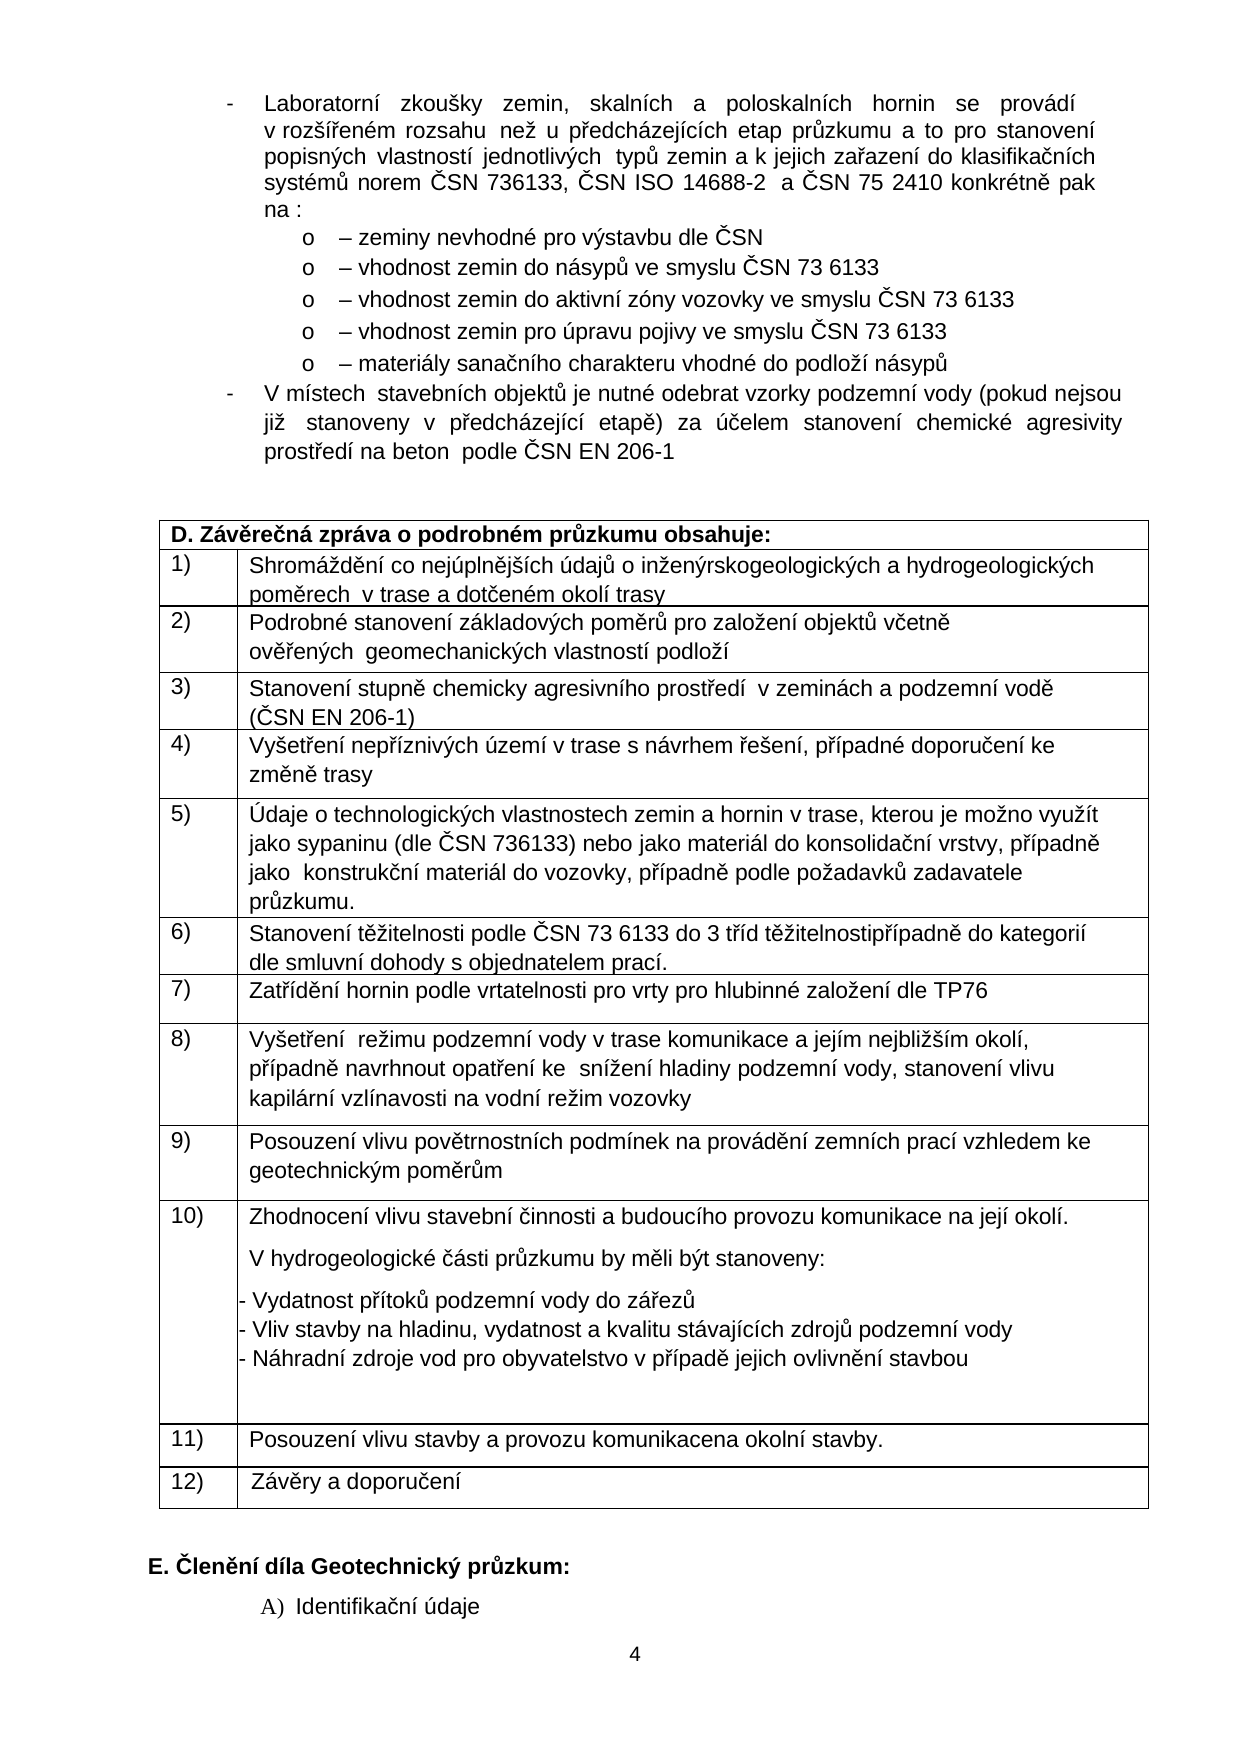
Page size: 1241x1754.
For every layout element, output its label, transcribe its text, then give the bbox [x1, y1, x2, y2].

table_header D. Závěrečná zpráva o podrobném průzkumu obsahuje: [160, 521, 1148, 548]
list – vhodnost zemin do aktivní zóny vozovky ve smyslu ČSN 73 6133 [301, 286, 1122, 314]
table_cell 11) [160, 1425, 237, 1466]
list Laboratorní zkoušky zemin, skalních a poloskalních hornin se provádí v rozšířeném rozsahu než u předcházejících etap průzkumu a to pro stanovení popisných vlastností jednotlivých typů zemin a k jejich zařazení do klasifikačních systémů norem ČSN 736133, ČSN ISO 14688-2 a ČSN 75 2410 konkrétně pak na : [226, 89, 1096, 222]
table_cell Údaje o technologických vlastnostech zemin a hornin v trase, kterou je možno využít jako sypaninu (dle ČSN 736133) nebo jako materiál do konsolidační vrstvy, případně jako konstrukční materiál do vozovky, případně podle požadavků zadavatele průzkumu. [238, 799, 1148, 917]
list – materiály sanačního charakteru vhodné do podloží násypů [301, 349, 1122, 378]
list – vhodnost zemin pro úpravu pojivy ve smyslu ČSN 73 6133 [301, 318, 1122, 346]
table_cell Posouzení vlivu stavby a provozu komunikacena okolní stavby. [238, 1425, 1148, 1466]
table_cell Shromáždění co nejúplnějších údajů o inženýrskogeologických a hydrogeologických poměrech v trase a dotčeném okolí trasy [238, 550, 1148, 605]
table_cell Posouzení vlivu povětrnostních podmínek na provádění zemních prací vzhledem ke geotechnickým poměrům [238, 1126, 1148, 1200]
table_cell 8) [160, 1024, 237, 1125]
text E. Členění díla Geotechnický průzkum: [148, 1551, 1122, 1580]
table_cell 2) [160, 607, 237, 672]
table_cell Podrobné stanovení základových poměrů pro založení objektů včetně ověřených geomechanických vlastností podloží [238, 607, 1148, 672]
table_cell Vyšetření nepříznivých území v trase s návrhem řešení, případné doporučení ke změně trasy [238, 730, 1148, 798]
table_cell 6) [160, 918, 237, 973]
table_cell 4) [160, 730, 237, 798]
table_cell 5) [160, 799, 237, 917]
list V místech stavebních objektů je nutné odebrat vzorky podzemní vody (pokud nejsou již stanoveny v předcházející etapě) za účelem stanovení chemické agresivity prostředí na beton podle ČSN EN 206-1 [226, 378, 1122, 465]
list – vhodnost zemin do násypů ve smyslu ČSN 73 6133 [301, 254, 1122, 282]
table_cell Stanovení těžitelnosti podle ČSN 73 6133 do 3 tříd těžitelnostipřípadně do kategorií dle smluvní dohody s objednatelem prací. [238, 918, 1148, 973]
table_cell 10) [160, 1201, 237, 1423]
table_cell Závěry a doporučení [238, 1468, 1148, 1508]
list – zeminy nevhodné pro výstavbu dle ČSN [301, 222, 1122, 251]
table_cell Vyšetření režimu podzemní vody v trase komunikace a jejím nejbližším okolí, případně navrhnout opatření ke snížení hladiny podzemní vody, stanovení vlivu kapilární vzlínavosti na vodní režim vozovky [238, 1024, 1148, 1125]
table_cell 1) [160, 550, 237, 605]
list Identifikační údaje [260, 1593, 1122, 1619]
table_cell Zatřídění hornin podle vrtatelnosti pro vrty pro hlubinné založení dle TP76 [238, 975, 1148, 1023]
table_cell 12) [160, 1468, 237, 1508]
table_cell 9) [160, 1126, 237, 1200]
table_cell 7) [160, 975, 237, 1023]
table_cell 3) [160, 673, 237, 728]
table_cell Stanovení stupně chemicky agresivního prostředí v zeminách a podzemní vodě (ČSN EN 206-1) [238, 673, 1148, 728]
table_cell Zhodnocení vlivu stavební činnosti a budoucího provozu komunikace na její okolí. V hydrogeologické části průzkumu by měli být stanoveny: - Vydatnost přítoků podzemní vody do zářezů - Vliv stavby na hladinu, vydatnost a kvalitu stávajících zdrojů podzemní vody - Náhradní zdroje vod pro obyvatelstvo v případě jejich ovlivnění stavbou [238, 1201, 1148, 1423]
